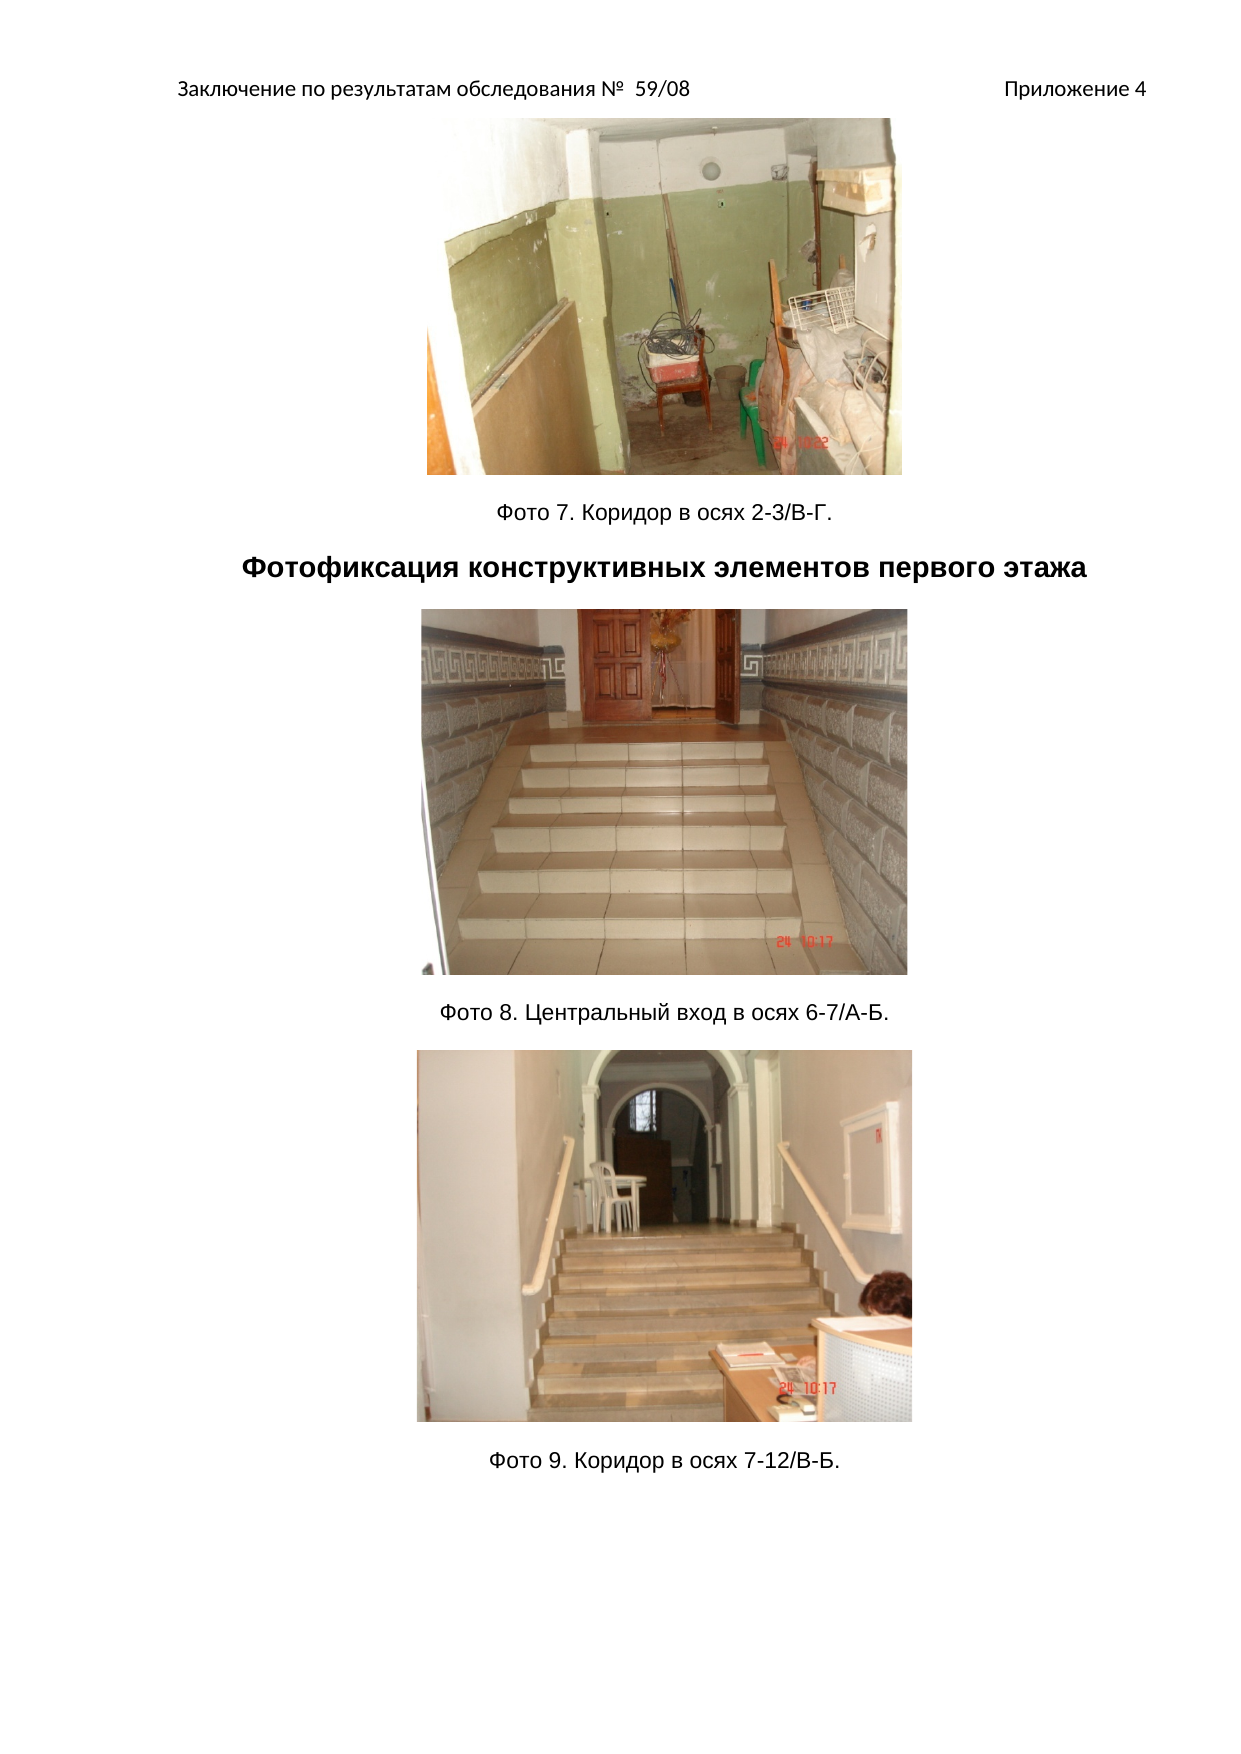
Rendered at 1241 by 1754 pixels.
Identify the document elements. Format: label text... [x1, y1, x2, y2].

picture [416, 1050, 913, 1422]
text Фотофиксация конструктивных элементов первого этажа [177, 550, 1152, 584]
text Фото 7. Коридор в осях 2-3/В-Г. [177, 499, 1152, 526]
text Фото 9. Коридор в осях 7-12/В-Б. [177, 1447, 1152, 1473]
text Фото 8. Центральный вход в осях 6-7/А-Б. [177, 999, 1152, 1026]
picture [427, 118, 902, 475]
picture [421, 609, 908, 975]
